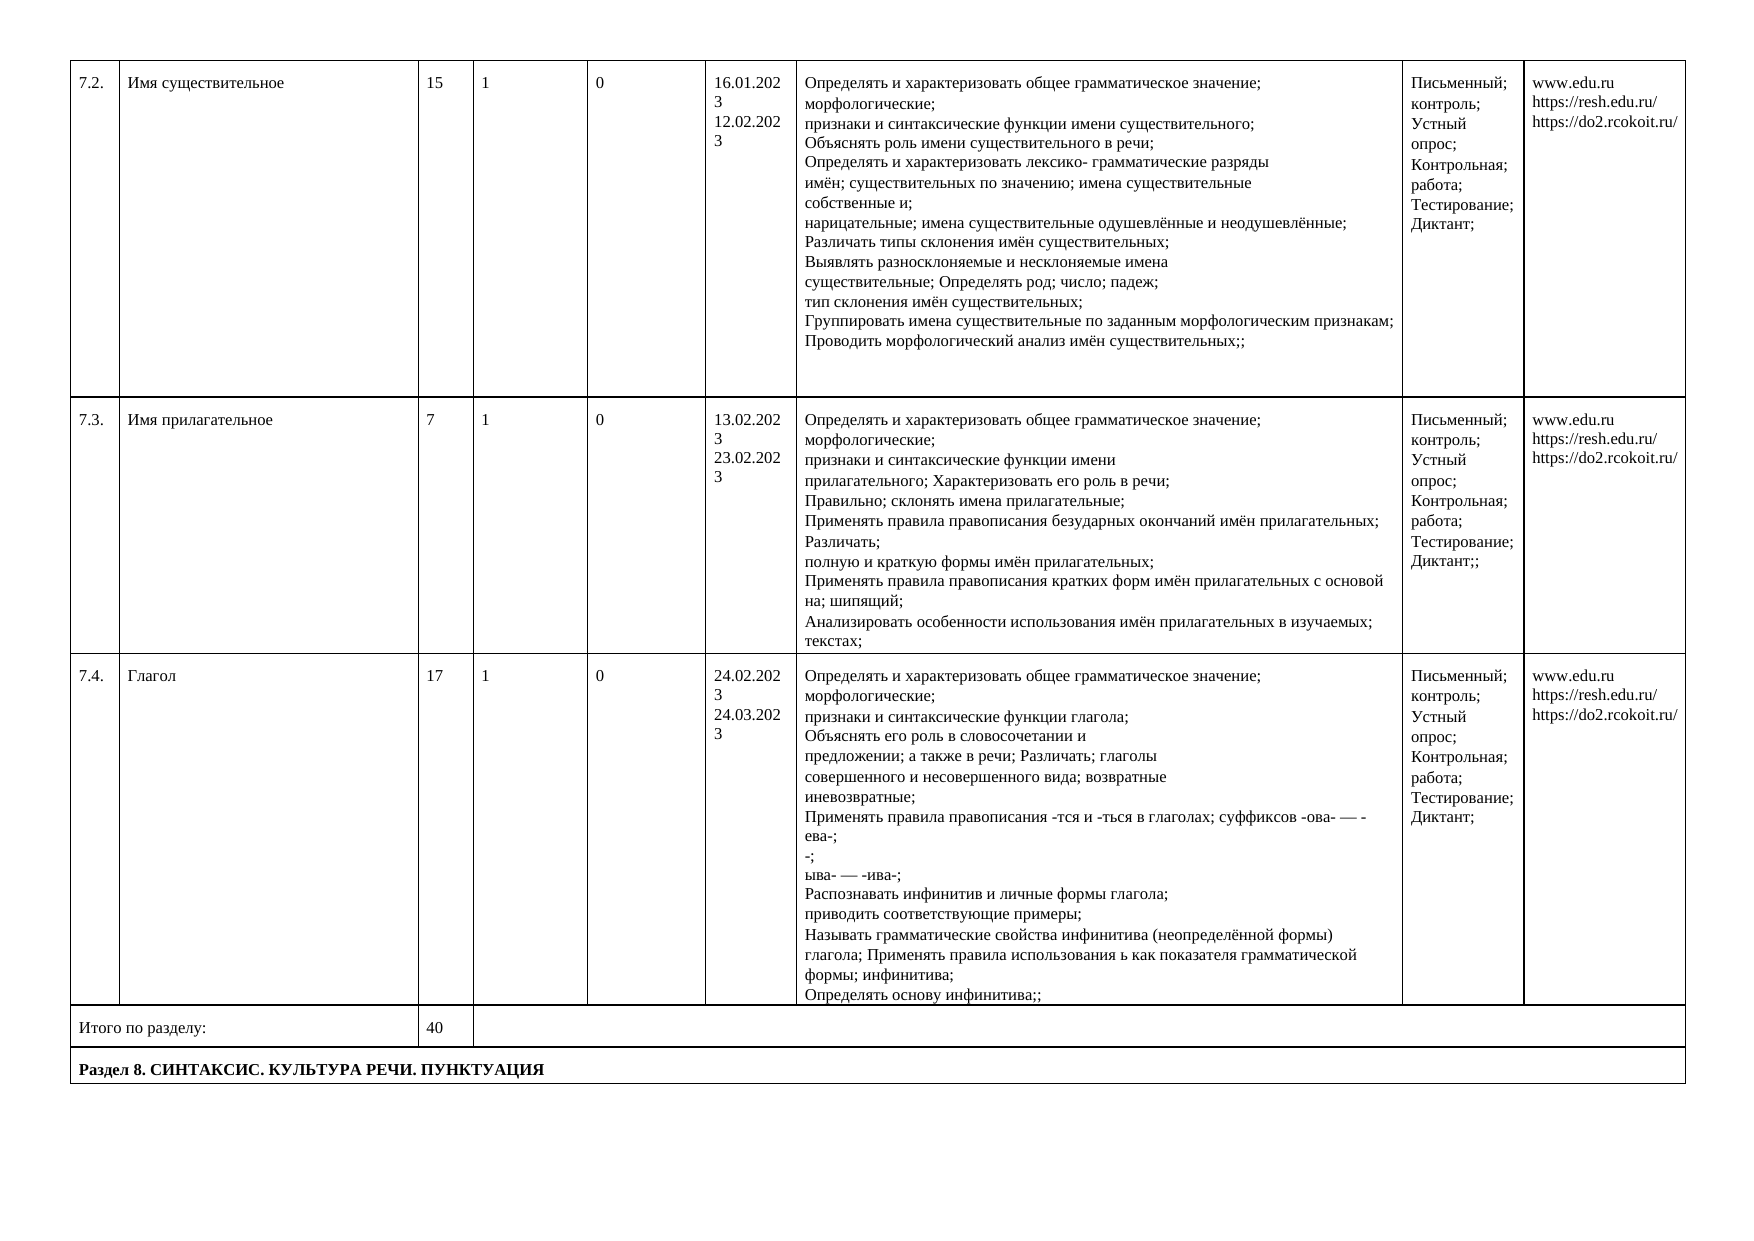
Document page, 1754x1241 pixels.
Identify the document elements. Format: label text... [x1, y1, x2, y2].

table_cell Письменный; контроль; Устный опрос; Контрольная; работа; Тестирование; Диктант; [1403, 654, 1523, 1004]
table_cell 17 [419, 654, 473, 1004]
table_header 1 [474, 61, 587, 396]
table_cell 1 [474, 398, 587, 653]
table_cell 40 [419, 1006, 473, 1046]
table_cell Итого по разделу: [71, 1006, 418, 1046]
table_cell Определять и характеризовать общее грамматическое значение; морфологические; признаки и синтаксические функции глагола; Объяснять его роль в словосочетании и предложении; а также в речи; Различать; глаголы совершенного и несовершенного вида; возвратные иневозвратные; Применять правила правописания -тся и -ться в глаголах; суффиксов -ова- — -ева-; -; ыва- — -ива-; Распознавать инфинитив и личные формы глагола; приводить соответствующие примеры; Называть грамматические свойства инфинитива (неопределённой формы) глагола; Применять правила использования ь как показателя грамматической формы; инфинитива; Определять основу инфинитива;; [797, 654, 1402, 1004]
table_header 16.01.2023 12.02.2023 [706, 61, 796, 396]
table_cell www.edu.ru https://resh.edu.ru/ https://do2.rcokoit.ru/ [1525, 654, 1685, 1004]
table_cell Письменный; контроль; Устный опрос; Контрольная; работа; Тестирование; Диктант;; [1403, 398, 1523, 653]
table_header Определять и характеризовать общее грамматическое значение; морфологические; признаки и синтаксические функции имени существительного; Объяснять роль имени существительного в речи; Определять и характеризовать лексико- грамматические разряды имён; существительных по значению; имена существительные собственные и; нарицательные; имена существительные одушевлённые и неодушевлённые; Различать типы склонения имён существительных; Выявлять разносклоняемые и несклоняемые имена существительные; Определять род; число; падеж; тип склонения имён существительных; Группировать имена существительные по заданным морфологическим признакам; Проводить морфологический анализ имён существительных;; [797, 61, 1402, 396]
table_cell 7.4. [71, 654, 119, 1004]
table_cell www.edu.ru https://resh.edu.ru/ https://do2.rcokoit.ru/ [1525, 398, 1685, 653]
table_cell 1 [474, 654, 587, 1004]
table_cell Определять и характеризовать общее грамматическое значение; морфологические; признаки и синтаксические функции имени прилагательного; Характеризовать его роль в речи; Правильно; склонять имена прилагательные; Применять правила правописания безударных окончаний имён прилагательных; Различать; полную и краткую формы имён прилагательных; Применять правила правописания кратких форм имён прилагательных с основой на; шипящий; Анализировать особенности использования имён прилагательных в изучаемых; текстах; [797, 398, 1402, 653]
table_cell Имя прилагательное [120, 398, 418, 653]
table_cell Раздел 8. СИНТАКСИС. КУЛЬТУРА РЕЧИ. ПУНКТУАЦИЯ [71, 1048, 1685, 1082]
table_cell [474, 1006, 1685, 1046]
table_header 7.2. [71, 61, 119, 396]
table_header www.edu.ru https://resh.edu.ru/ https://do2.rcokoit.ru/ [1525, 61, 1685, 396]
table_cell 24.02.2023 24.03.2023 [706, 654, 796, 1004]
table_cell 13.02.2023 23.02.2023 [706, 398, 796, 653]
table_cell 0 [588, 398, 705, 653]
table_cell 7 [419, 398, 473, 653]
table_cell 7.3. [71, 398, 119, 653]
table_cell Глагол [120, 654, 418, 1004]
table_header Письменный; контроль; Устный опрос; Контрольная; работа; Тестирование; Диктант; [1403, 61, 1523, 396]
table_header Имя существительное [120, 61, 418, 396]
table_header 0 [588, 61, 705, 396]
table_header 15 [419, 61, 473, 396]
table_cell 0 [588, 654, 705, 1004]
